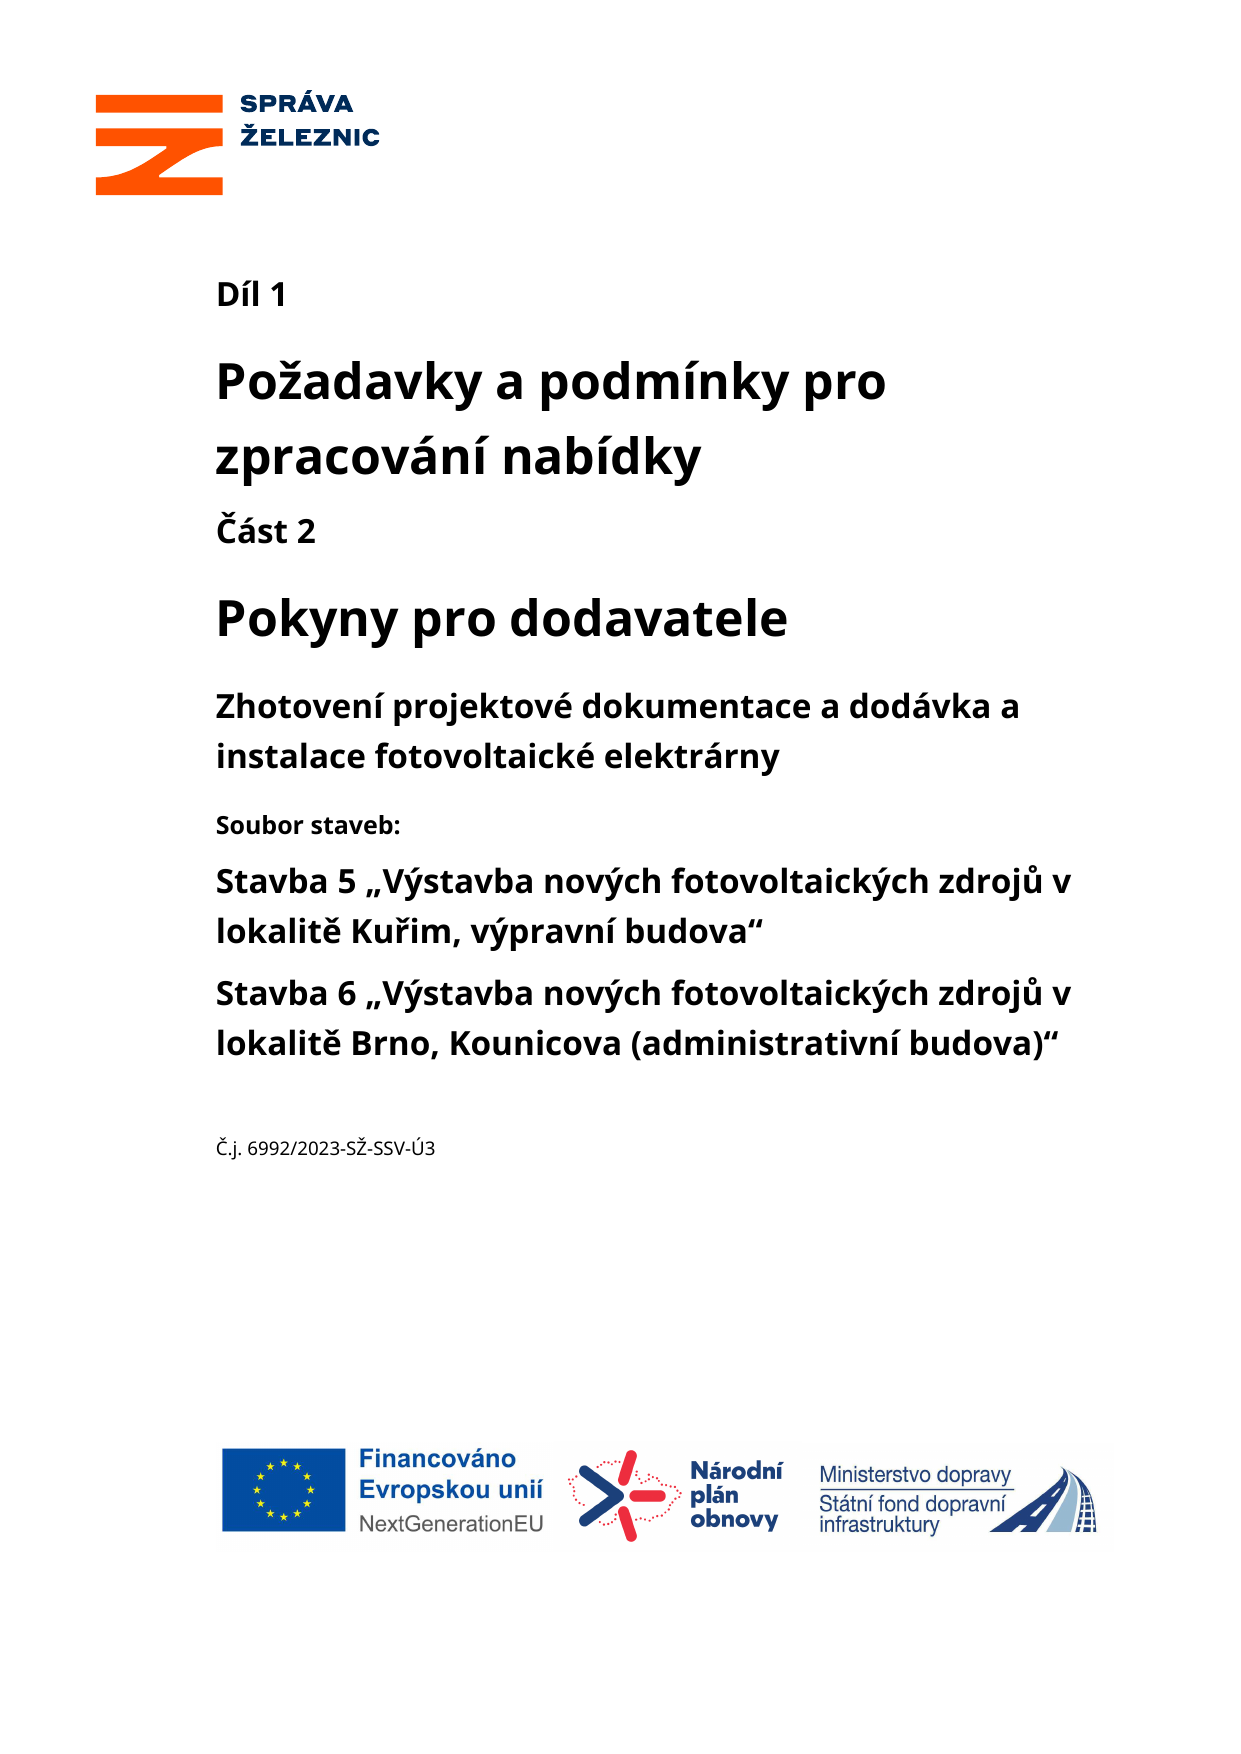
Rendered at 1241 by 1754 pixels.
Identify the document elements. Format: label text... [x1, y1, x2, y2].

text Stavba 5 „Výstavba nových fotovoltaických zdrojů v lokalitě Kuřim, výpravní budova“ [216, 858, 1122, 953]
text Stavba 6 „Výstavba nových fotovoltaických zdrojů v lokalitě Brno, Kounicova (administrativní budova)“ [216, 970, 1122, 1065]
text Část 2 [216, 508, 1122, 554]
text Soubor staveb: [216, 808, 1122, 842]
text Požadavky a podmínky pro zpracování nabídky [216, 346, 1122, 489]
list Č.j. 6992/2023-SŽ-SSV-Ú3 [216, 1135, 1122, 1161]
text Pokyny pro dodavatele [216, 583, 1122, 651]
text Zhotovení projektové dokumentace a dodávka a instalace fotovoltaické elektrárny [216, 683, 1122, 778]
text Díl 1 [216, 271, 1122, 317]
